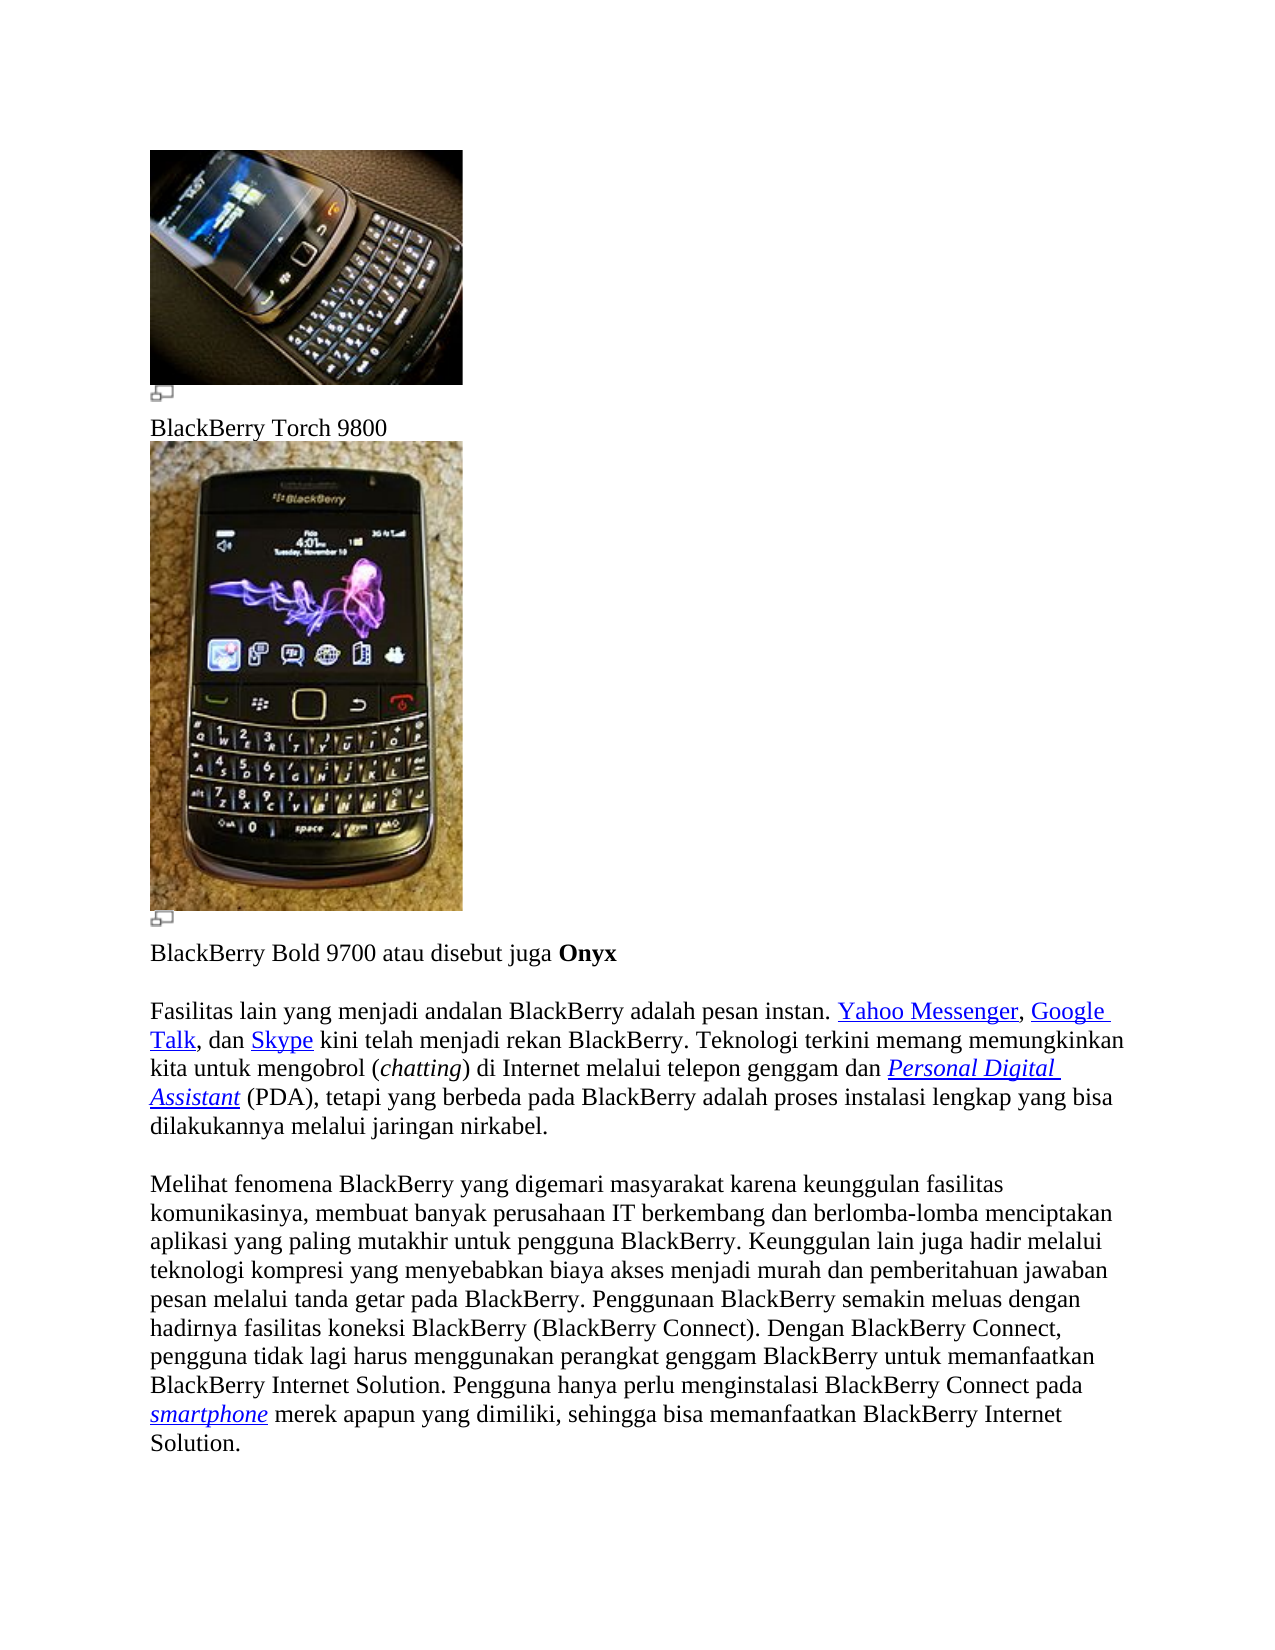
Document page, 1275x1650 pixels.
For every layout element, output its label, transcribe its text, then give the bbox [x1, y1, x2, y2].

text Fasilitas lain yang menjadi andalan BlackBerry adalah pesan instan. Yahoo Messenger, Google Talk, dan Skype kini telah menjadi rekan BlackBerry. Teknologi terkini memang memungkinkan kita untuk mengobrol (chatting) di Internet melalui telepon genggam dan Personal Digital Assistant (PDA), tetapi yang berbeda pada BlackBerry adalah proses instalasi lengkap yang bisa dilakukannya melalui jaringan nirkabel. [150, 996, 1125, 1140]
text BlackBerry Bold 9700 atau disebut juga Onyx [150, 938, 1125, 967]
text Melihat fenomena BlackBerry yang digemari masyarakat karena keunggulan fasilitas komunikasinya, membuat banyak perusahaan IT berkembang dan berlomba-lomba menciptakan aplikasi yang paling mutakhir untuk pengguna BlackBerry. Keunggulan lain juga hadir melalui teknologi kompresi yang menyebabkan biaya akses menjadi murah dan pemberitahuan jawaban pesan melalui tanda getar pada BlackBerry. Penggunaan BlackBerry semakin meluas dengan hadirnya fasilitas koneksi BlackBerry (BlackBerry Connect). Dengan BlackBerry Connect, pengguna tidak lagi harus menggunakan perangkat genggam BlackBerry untuk memanfaatkan BlackBerry Internet Solution. Pengguna hanya perlu menginstalasi BlackBerry Connect pada smartphone merek apapun yang dimiliki, sehingga bisa memanfaatkan BlackBerry Internet Solution. [150, 1169, 1125, 1456]
text BlackBerry Torch 9800 [150, 413, 1125, 442]
picture [150, 150, 463, 402]
picture [150, 441, 463, 927]
